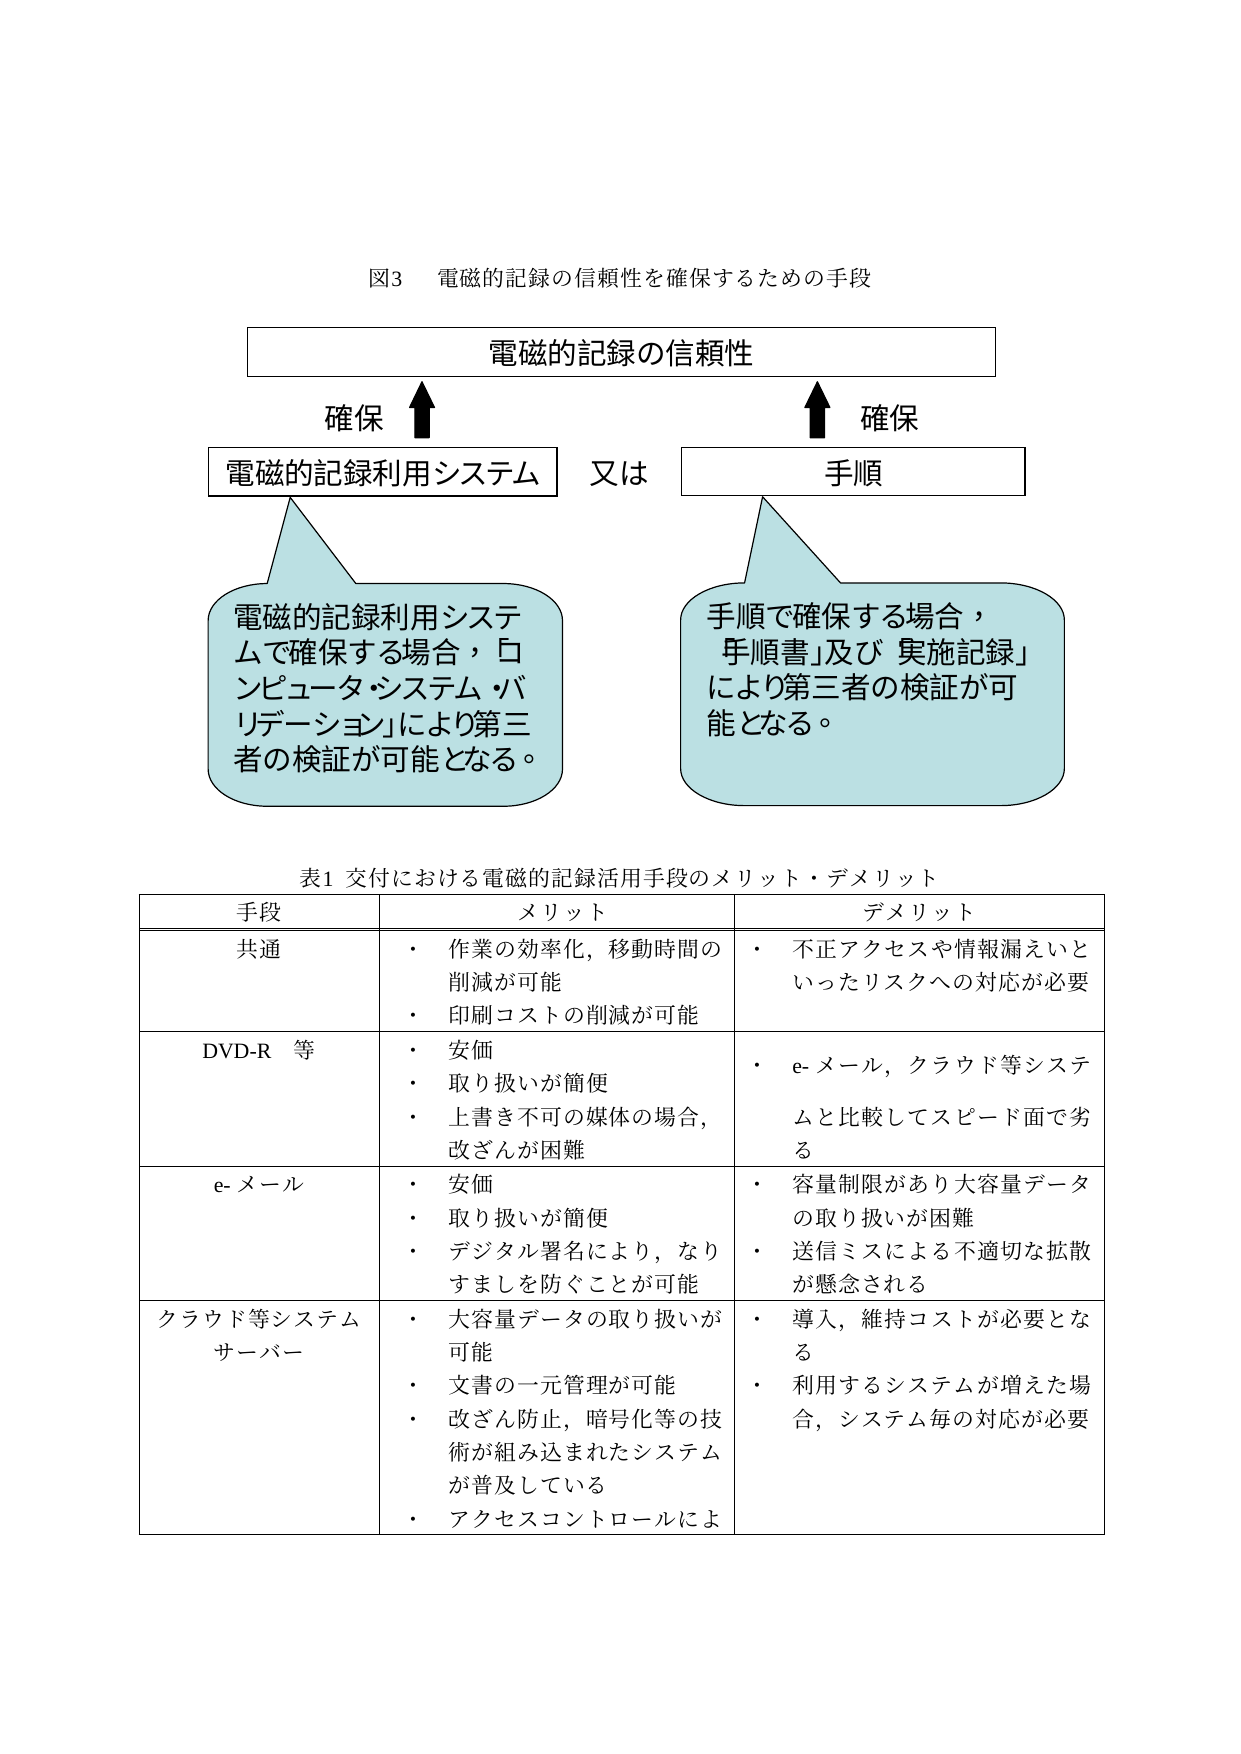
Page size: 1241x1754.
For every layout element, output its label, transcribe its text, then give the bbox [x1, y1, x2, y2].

table_header メリット [380, 895, 734, 928]
table_cell 作業の効率化，移動時間の削減が可能 印刷コストの削減が可能 [380, 931, 734, 1031]
text 表1 交付における電磁的記録活用手段のメリット・デメリット [150, 860, 1090, 894]
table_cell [380, 1301, 734, 1534]
table_header 手段 [140, 895, 379, 928]
text 図3 電磁的記録の信頼性を確保するための手段 [150, 260, 1090, 294]
table_cell 安価 取り扱いが簡便 デジタル署名により，なりすましを防ぐことが可能 [380, 1167, 734, 1300]
table_cell 安価 取り扱いが簡便 上書き不可の媒体の場合，改ざんが困難 [380, 1032, 734, 1166]
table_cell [735, 1301, 1104, 1534]
table_cell e-メール，クラウド等システムと比較してスピード面で劣る [735, 1032, 1104, 1166]
table_cell e-メール [140, 1167, 379, 1300]
table_cell 不正アクセスや情報漏えいといったリスクへの対応が必要 [735, 931, 1104, 1031]
table_header デメリット [735, 895, 1104, 928]
table_cell クラウド等システム サーバー [140, 1301, 379, 1534]
table_cell 共通 [140, 931, 379, 1031]
table_cell DVD-R等 [140, 1032, 379, 1166]
table_cell 容量制限があり大容量データの取り扱いが困難 送信ミスによる不適切な拡散が懸念される [735, 1167, 1104, 1300]
